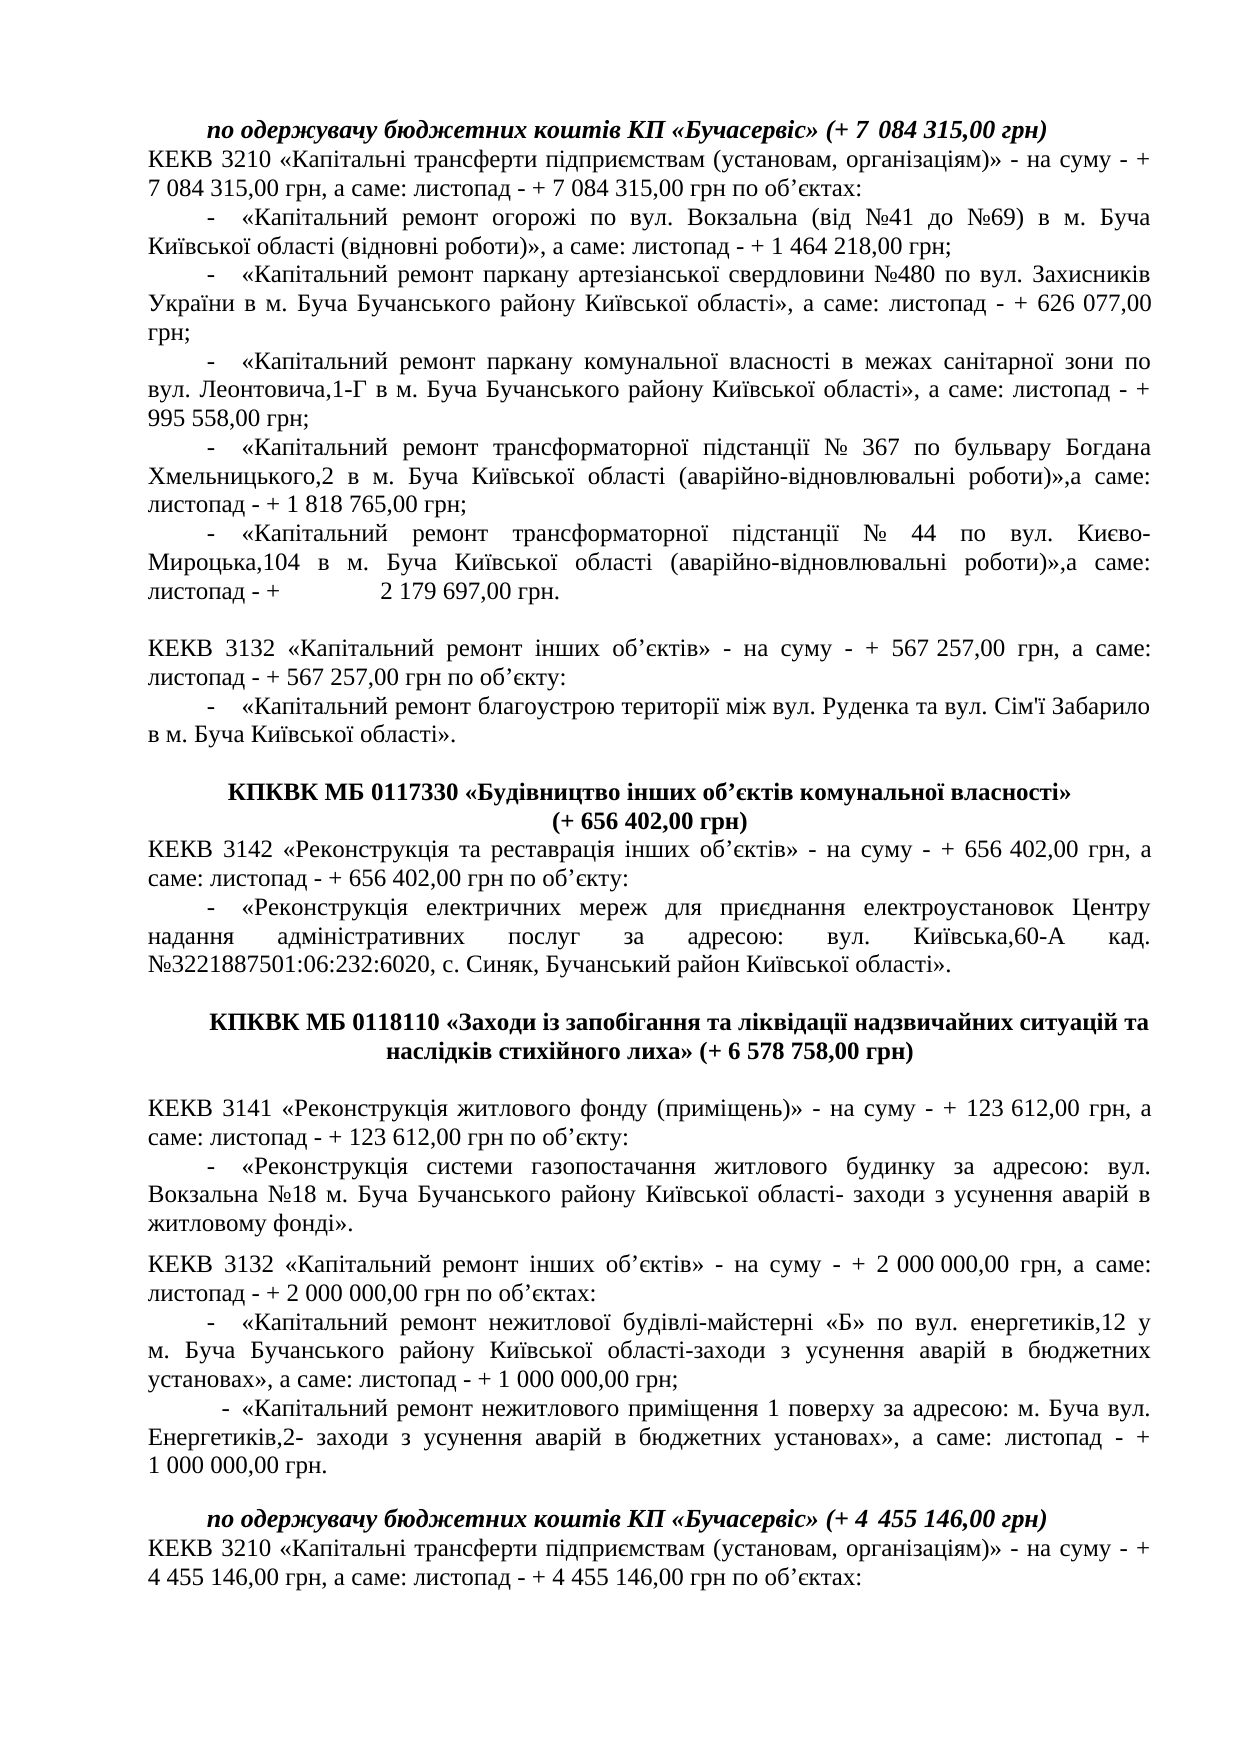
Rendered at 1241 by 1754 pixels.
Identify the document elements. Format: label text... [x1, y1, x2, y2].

list «Реконструкція електричних мереж для приєднання електроустановок Центру надання адміністративних послуг за адресою: вул. Київська,60-А кад.№3221887501:06:232:6020, с. Синяк, Бучанський район Київської області». [148, 892, 1152, 978]
list «Капітальний ремонт нежитлової будівлі-майстерні «Б» по вул. енергетиків,12 у м. Буча Бучанського району Київської області-заходи з усунення аварій в бюджетних установах», а саме: листопад - + 1 000 000,00 грн; [148, 1307, 1152, 1393]
text (+ 656 402,00 грн) [148, 806, 1152, 834]
list «Капітальний ремонт паркану комунальної власності в межах санітарної зони по вул. Леонтовича,1-Г в м. Буча Бучанського району Київської області», а саме: листопад - + 995 558,00 грн; [148, 346, 1152, 432]
list «Капітальний ремонт нежитлового приміщення 1 поверху за адресою: м. Буча вул. Енергетиків,2- заходи з усунення аварій в бюджетних установах», а саме: листопад - + 1 000 000,00 грн. [148, 1393, 1152, 1479]
text КЕКВ 3210 «Капітальні трансферти підприємствам (установам, організаціям)» - на суму - + 4 455 146,00 грн, а саме: листопад - + 4 455 146,00 грн по об’єктах: [148, 1533, 1152, 1591]
text КПКВК МБ 0118110 «Заходи із запобігання та ліквідації надзвичайних ситуацій та наслідків стихійного лиха» (+ 6 578 758,00 грн) [148, 1007, 1152, 1064]
list «Капітальний ремонт трансформаторної підстанції № 367 по бульвару Богдана Хмельницького,2 в м. Буча Київської області (аварійно-відновлювальні роботи)»,а саме: листопад - + 1 818 765,00 грн; [148, 432, 1152, 518]
list КЕКВ 3141 «Реконструкція житлового фонду (приміщень)» - на суму - + 123 612,00 грн, а саме: листопад - + 123 612,00 грн по об’єкту: [148, 1093, 1152, 1151]
list КЕКВ 3132 «Капітальний ремонт інших об’єктів» - на суму - + 2 000 000,00 грн, а саме: листопад - + 2 000 000,00 грн по об’єктах: [148, 1249, 1152, 1307]
text КЕКВ 3142 «Реконструкція та реставрація інших об’єктів» - на суму - + 656 402,00 грн, а саме: листопад - + 656 402,00 грн по об’єкту: [148, 834, 1152, 892]
text КПКВК МБ 0117330 «Будівництво інших об’єктів комунальної власності» [148, 777, 1152, 806]
list «Реконструкція системи газопостачання житлового будинку за адресою: вул. Вокзальна №18 м. Буча Бучанського району Київської області- заходи з усунення аварій в житловому фонді». [148, 1151, 1152, 1237]
list КЕКВ 3132 «Капітальний ремонт інших об’єктів» - на суму - + 567 257,00 грн, а саме: листопад - + 567 257,00 грн по об’єкту: [148, 633, 1152, 691]
list «Капітальний ремонт трансформаторної підстанції № 44 по вул. Києво-Мироцька,104 в м. Буча Київської області (аварійно-відновлювальні роботи)»,а саме: листопад - + 2 179 697,00 грн. [148, 518, 1152, 604]
list «Капітальний ремонт огорожі по вул. Вокзальна (від №41 до №69) в м. Буча Київської області (відновні роботи)», а саме: листопад - + 1 464 218,00 грн; [148, 202, 1152, 259]
text по одержувачу бюджетних коштів КП «Бучасервіс» (+ 7 084 315,00 грн) [148, 114, 1152, 144]
list «Капітальний ремонт благоустрою території між вул. Руденка та вул. Сім'ї Забарило в м. Буча Київської області». [148, 691, 1152, 748]
text КЕКВ 3210 «Капітальні трансферти підприємствам (установам, організаціям)» - на суму - + 7 084 315,00 грн, а саме: листопад - + 7 084 315,00 грн по об’єктах: [148, 144, 1152, 202]
list «Капітальний ремонт паркану артезіанської свердловини №480 по вул. Захисників України в м. Буча Бучанського району Київської області», а саме: листопад - + 626 077,00 грн; [148, 259, 1152, 346]
text по одержувачу бюджетних коштів КП «Бучасервіс» (+ 4 455 146,00 грн) [148, 1503, 1152, 1533]
